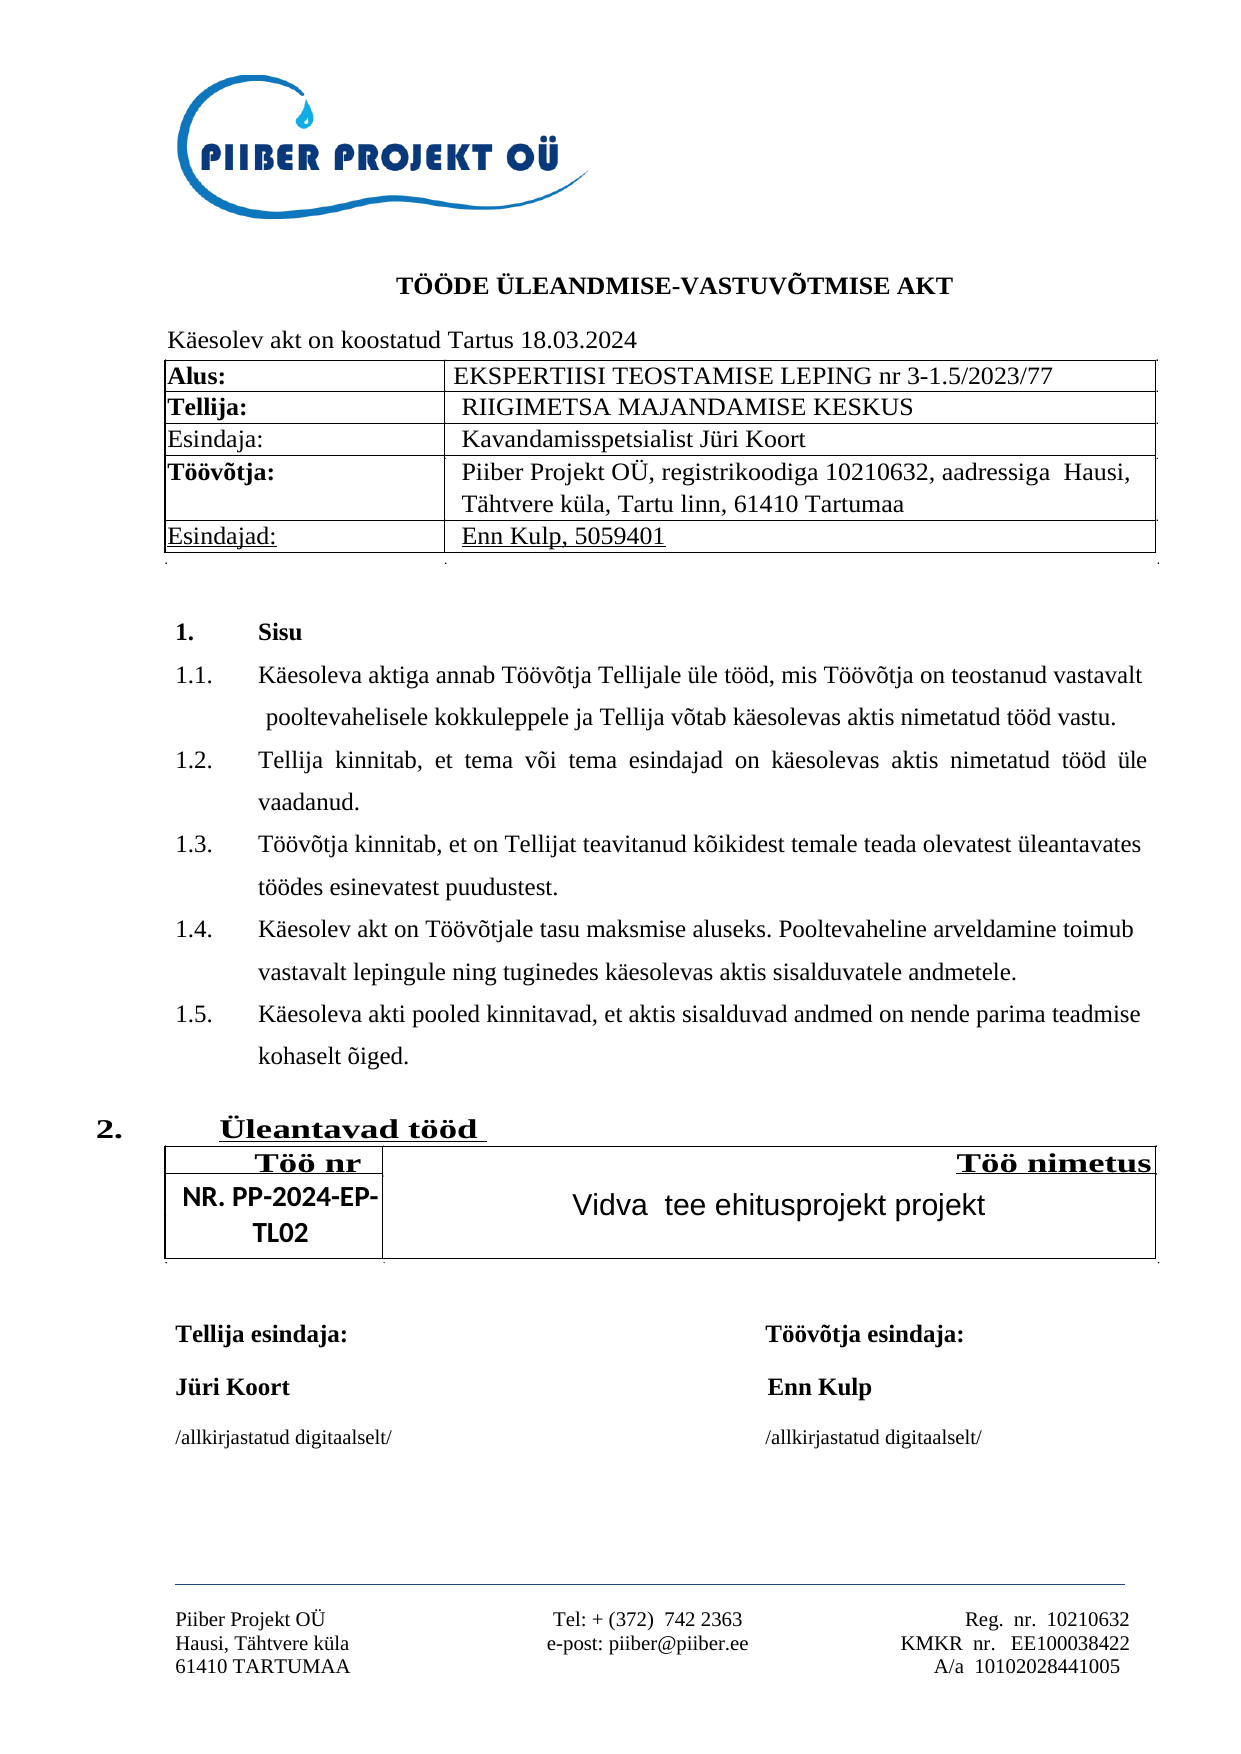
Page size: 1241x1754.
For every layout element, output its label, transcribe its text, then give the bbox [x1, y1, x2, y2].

text 1.4. Käesolev akt on Töövõtjale tasu maksmise aluseks. Pooltevaheline arveldamine toimub [175, 915, 1188, 943]
text kohaselt õiged. [258, 1043, 1188, 1070]
table_cell Piiber Projekt OÜ, registrikoodiga 10210632, aadressiga Hausi, Tähtvere küla, Tartu linn, 61410 Tartumaa [445, 456, 1155, 520]
text töödes esinevatest puudustest. [258, 873, 1188, 901]
table_cell Esindaja: [166, 424, 444, 455]
text TÖÖDE ÜLEANDMISE-VASTUVÕTMISE AKT Käesolev akt on koostatud Tartus 18.03.2024 [167, 251, 1144, 359]
text 2. Üleantavad tööd [96, 1114, 1188, 1145]
table_cell Esindajad: [166, 521, 444, 552]
text vaadanud. [258, 788, 1188, 816]
table_header [383, 1147, 956, 1257]
table_header Alus: EKSPERTIISI TEO [166, 361, 444, 391]
text 1.2. Tellija kinnitab, et tema või tema esindajad on käesolevas aktis nimetatud tööd üle [175, 746, 1188, 774]
text Tellija esindaja: Töövõtja esindaja: [175, 1321, 1188, 1348]
table_cell NR. PP-2024-EP-TL02 [166, 1174, 382, 1257]
text vastavalt lepingule ning tuginedes käesolevas aktis sisalduvatele andmetele. [258, 958, 1188, 986]
text /allkirjastatud digitaalselt/ /allkirjastatud digitaalselt/ [175, 1426, 1188, 1449]
table_cell Kavandamisspetsialist Jüri Koort [445, 424, 1155, 455]
text 1. Sisu [175, 618, 1188, 646]
table_header Töö nr [166, 1147, 382, 1172]
picture [177, 75, 589, 219]
table_header Töö nimetus [956, 1147, 1155, 1172]
table_cell Töövõtja: [166, 456, 444, 520]
text Piiber Projekt OÜ Tel: + (372) 742 2363 Reg. nr. 10210632 Hausi, Tähtvere küla e-post: piiber@piiber.ee KMKR nr. EE100038422 61410 TARTUMAA A/a 10102028441005 [175, 1607, 1130, 1678]
table_cell Tellija: [166, 392, 444, 423]
table_cell [956, 1174, 1155, 1257]
text pooltevahelisele kokkuleppele ja Tellija võtab käesolevas aktis nimetatud tööd vastu. [249, 703, 1116, 731]
text Jüri Koort Enn Kulp [175, 1373, 1188, 1401]
table_cell RIIGIMETSA MAJANDAMISE KESKUS [445, 392, 1155, 423]
text 1.5. Käesoleva akti pooled kinnitavad, et aktis sisalduvad andmed on nende parima teadmise [175, 1000, 1188, 1028]
text 1.1. Käesoleva aktiga annab Töövõtja Tellijale üle tööd, mis Töövõtja on teostanud vastavalt [175, 661, 1188, 689]
table_header EKSPERTIISI TEOSTAMISE LEPING nr 3-1.5/2023/77 [445, 361, 1155, 391]
table_cell Enn Kulp, 5059401 [445, 521, 1155, 552]
text 1.3. Töövõtja kinnitab, et on Tellijat teavitanud kõikidest temale teada olevatest üleantavates [175, 831, 1188, 858]
